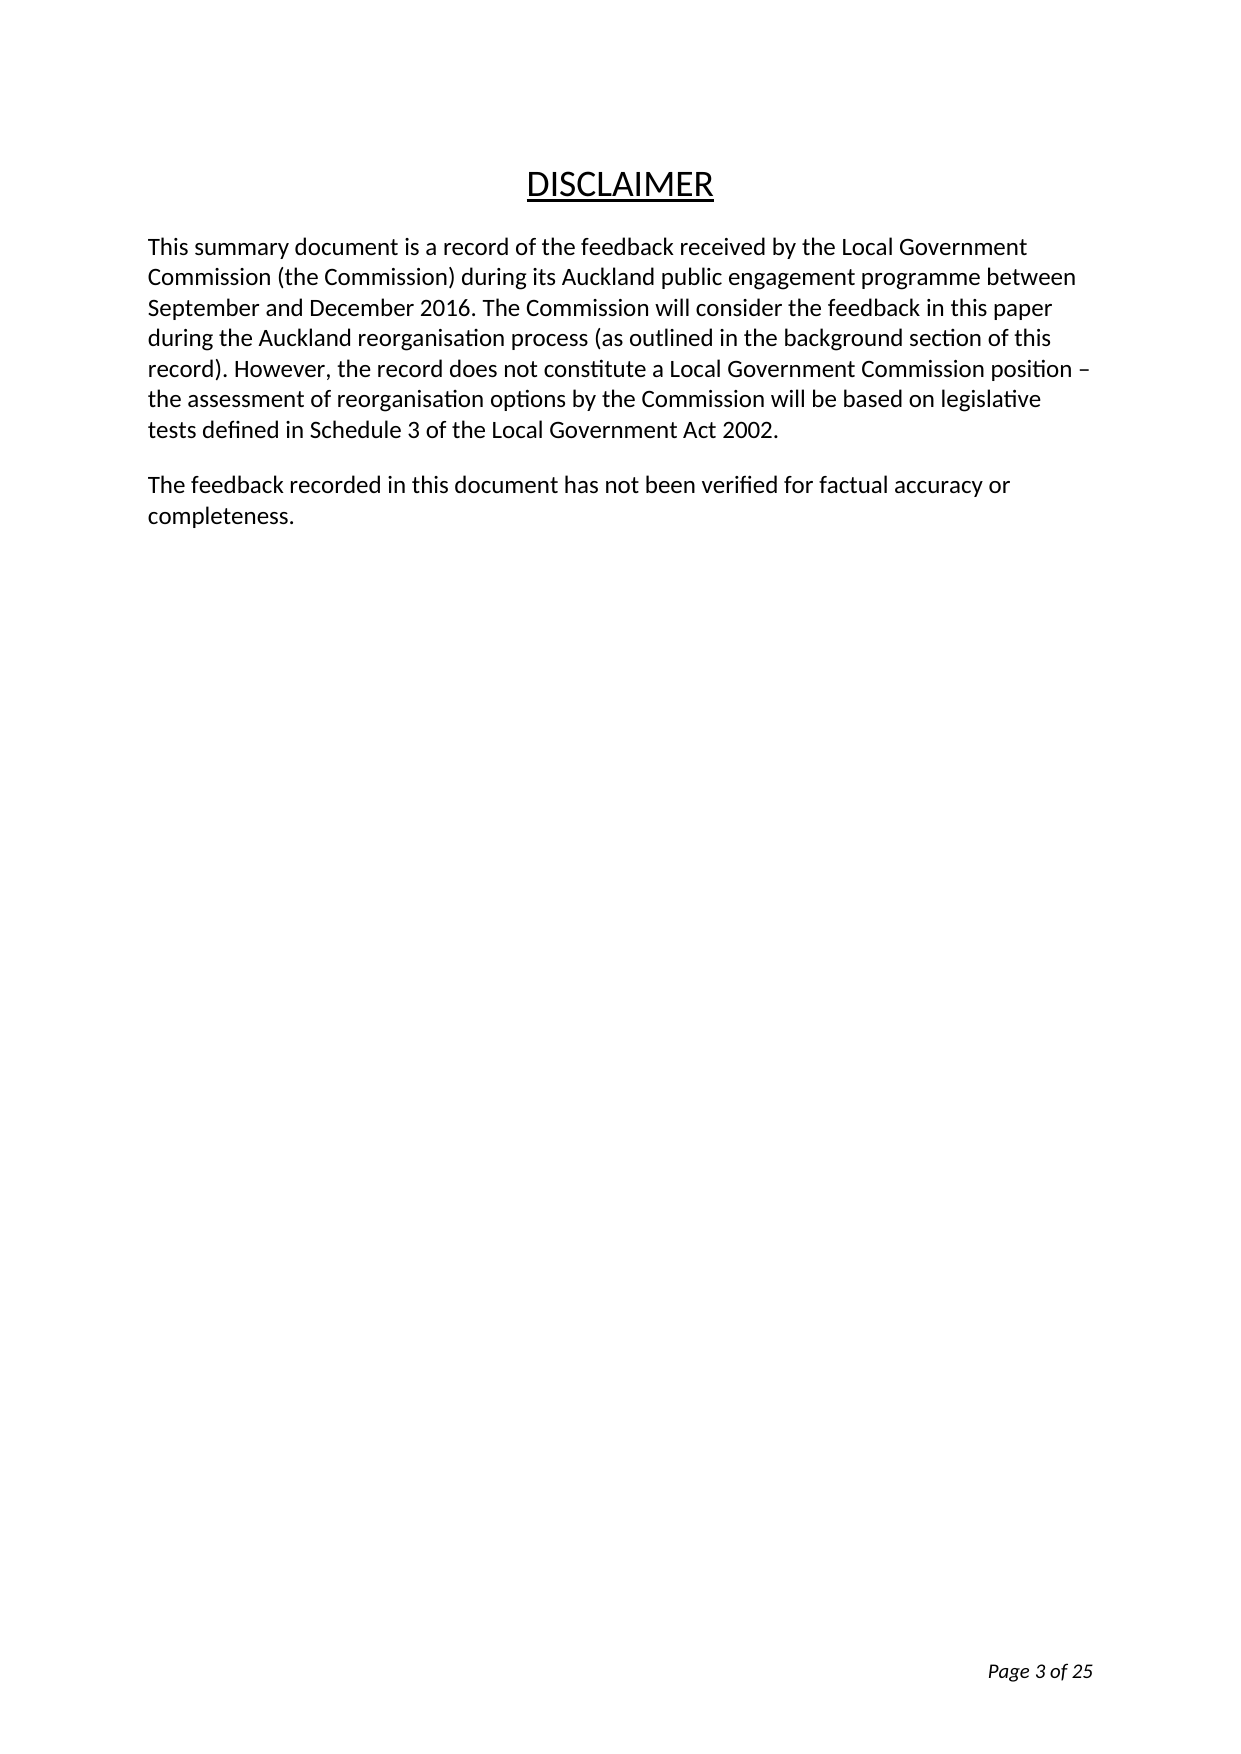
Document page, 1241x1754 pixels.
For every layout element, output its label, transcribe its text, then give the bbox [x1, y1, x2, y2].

text This summary document is a record of the feedback received by the Local Government Commission (the Commission) during its Auckland public engagement programme between September and December 2016. The Commission will consider the feedback in this paper during the Auckland reorganisation process (as outlined in the background section of this record). However, the record does not constitute a Local Government Commission position – the assessment of reorganisation options by the Commission will be based on legislative tests defined in Schedule 3 of the Local Government Act 2002. [148, 231, 1092, 445]
text The feedback recorded in this document has not been verified for factual accuracy or completeness. [148, 470, 1092, 531]
text DISCLAIMER [148, 160, 1092, 206]
